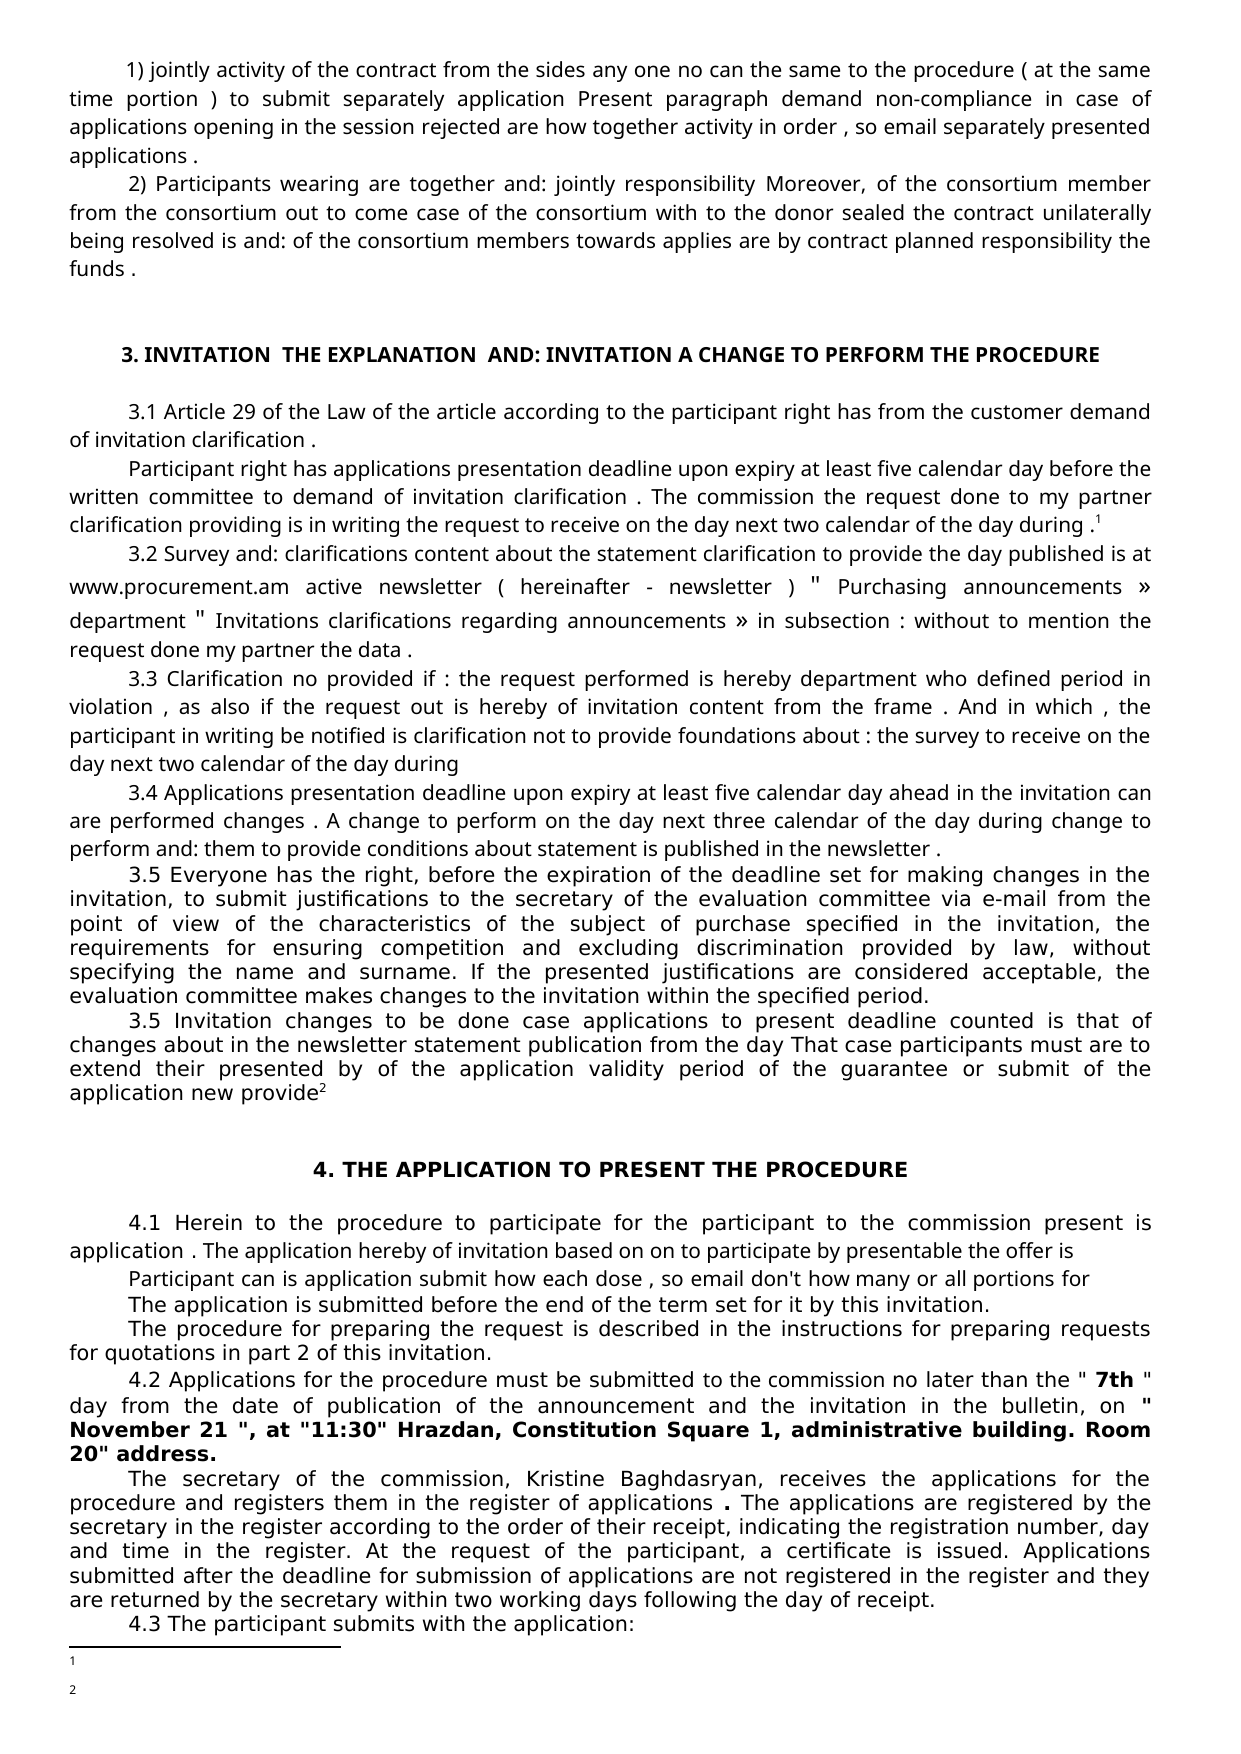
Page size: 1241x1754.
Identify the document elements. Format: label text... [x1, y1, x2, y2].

text 3.4 Applications presentation deadline upon expiry at least five calendar day ahead in the invitation can are performed changes . A change to perform on the day next three calendar of the day during change to perform and: them to provide conditions about statement is published in the newsletter . [69, 778, 1152, 863]
text 3.2 Survey and: clarifications content about the statement clarification to provide the day published is at www.procurement.am active newsletter ( hereinafter - newsletter ) " Purchasing​ announcements » department " Invitations clarifications regarding announcements » in subsection : without to mention the request done my partner the data . [69, 539, 1152, 664]
text 4.3 The participant submits with the application: [69, 1612, 1152, 1637]
text The application is submitted before the end of the term set for it by this invitation. [69, 1293, 1152, 1317]
text 1) jointly activity of the contract from the sides any one no can the same to the procedure ( at the same time portion ) to submit separately application​ Present paragraph demand non-compliance in case of applications opening in the session rejected are how together activity in order , so email separately presented applications . [69, 56, 1152, 169]
text 4.1 Herein to the procedure to participate for the participant to the commission present is application . The application hereby of invitation based on on to participate by presentable the offer is​ [69, 1211, 1152, 1264]
text Participant right has applications presentation deadline upon expiry at least five calendar day before the written committee to demand of invitation clarification . The commission the request done to my partner clarification providing is in writing the request to receive on the day next two calendar of the day during . [69, 454, 1152, 539]
text The secretary of the commission, Kristine Baghdasryan, receives the applications for the procedure and registers them in the register of applications . The applications are registered by the secretary in the register according to the order of their receipt, indicating the registration number, day and time in the register. At the request of the participant, a certificate is issued. Applications submitted after the deadline for submission of applications are not registered in the register and they are returned by the secretary within two working days following the day of receipt. [69, 1467, 1152, 1612]
text 3.1 Article 29 of the Law of the article according to the participant right has from the customer demand of invitation clarification . [69, 397, 1152, 454]
text 3.5 Everyone has the right, before the expiration of the deadline set for making changes in the invitation, to submit justifications to the secretary of the evaluation committee via e-mail from the point of view of the characteristics of the subject of purchase specified in the invitation, the requirements for ensuring competition and excluding discrimination provided by law, without specifying the name and surname. If the presented justifications are considered acceptable, the evaluation committee makes changes to the invitation within the specified period. [69, 863, 1152, 1009]
text 3.5 Invitation changes to be done case applications to present deadline counted is that of changes about in the newsletter statement publication from the day That case participants must are to extend their presented by of the application validity period of the guarantee or submit of the application new provide​ [69, 1009, 1152, 1106]
text 4. THE APPLICATION TO PRESENT THE PROCEDURE [69, 1158, 1152, 1183]
text 2) Participants wearing are together and: jointly responsibility​ Moreover, of the consortium member from the consortium out to come case of the consortium with to the donor sealed the contract unilaterally being resolved is and: of the consortium members towards applies are by contract planned responsibility the funds . [69, 169, 1152, 283]
text 3.3 Clarification no provided if : the request performed is hereby department who defined period in violation , as also if​ the request out is hereby of invitation content from the frame . And in which , the participant in writing be notified is clarification not to provide foundations about : the survey to receive on the day next two calendar of the day during​ [69, 664, 1152, 778]
text The procedure for preparing the request is described in the instructions for preparing requests for quotations in part 2 of this invitation. [69, 1317, 1152, 1365]
text 3. INVITATION THE EXPLANATION AND: INVITATION A CHANGE TO PERFORM THE PROCEDURE [69, 340, 1152, 368]
text Participant can is application submit how each dose , so email don't how many or all portions for​ [69, 1264, 1152, 1293]
text 4.2 Applications for the procedure must be submitted to the commission no later than the " 7th " day from the date of publication of the announcement and the invitation in the bulletin, on " November 21 ", at "11:30" Hrazdan, Constitution Square 1, administrative building. Room 20" address. [69, 1365, 1152, 1467]
